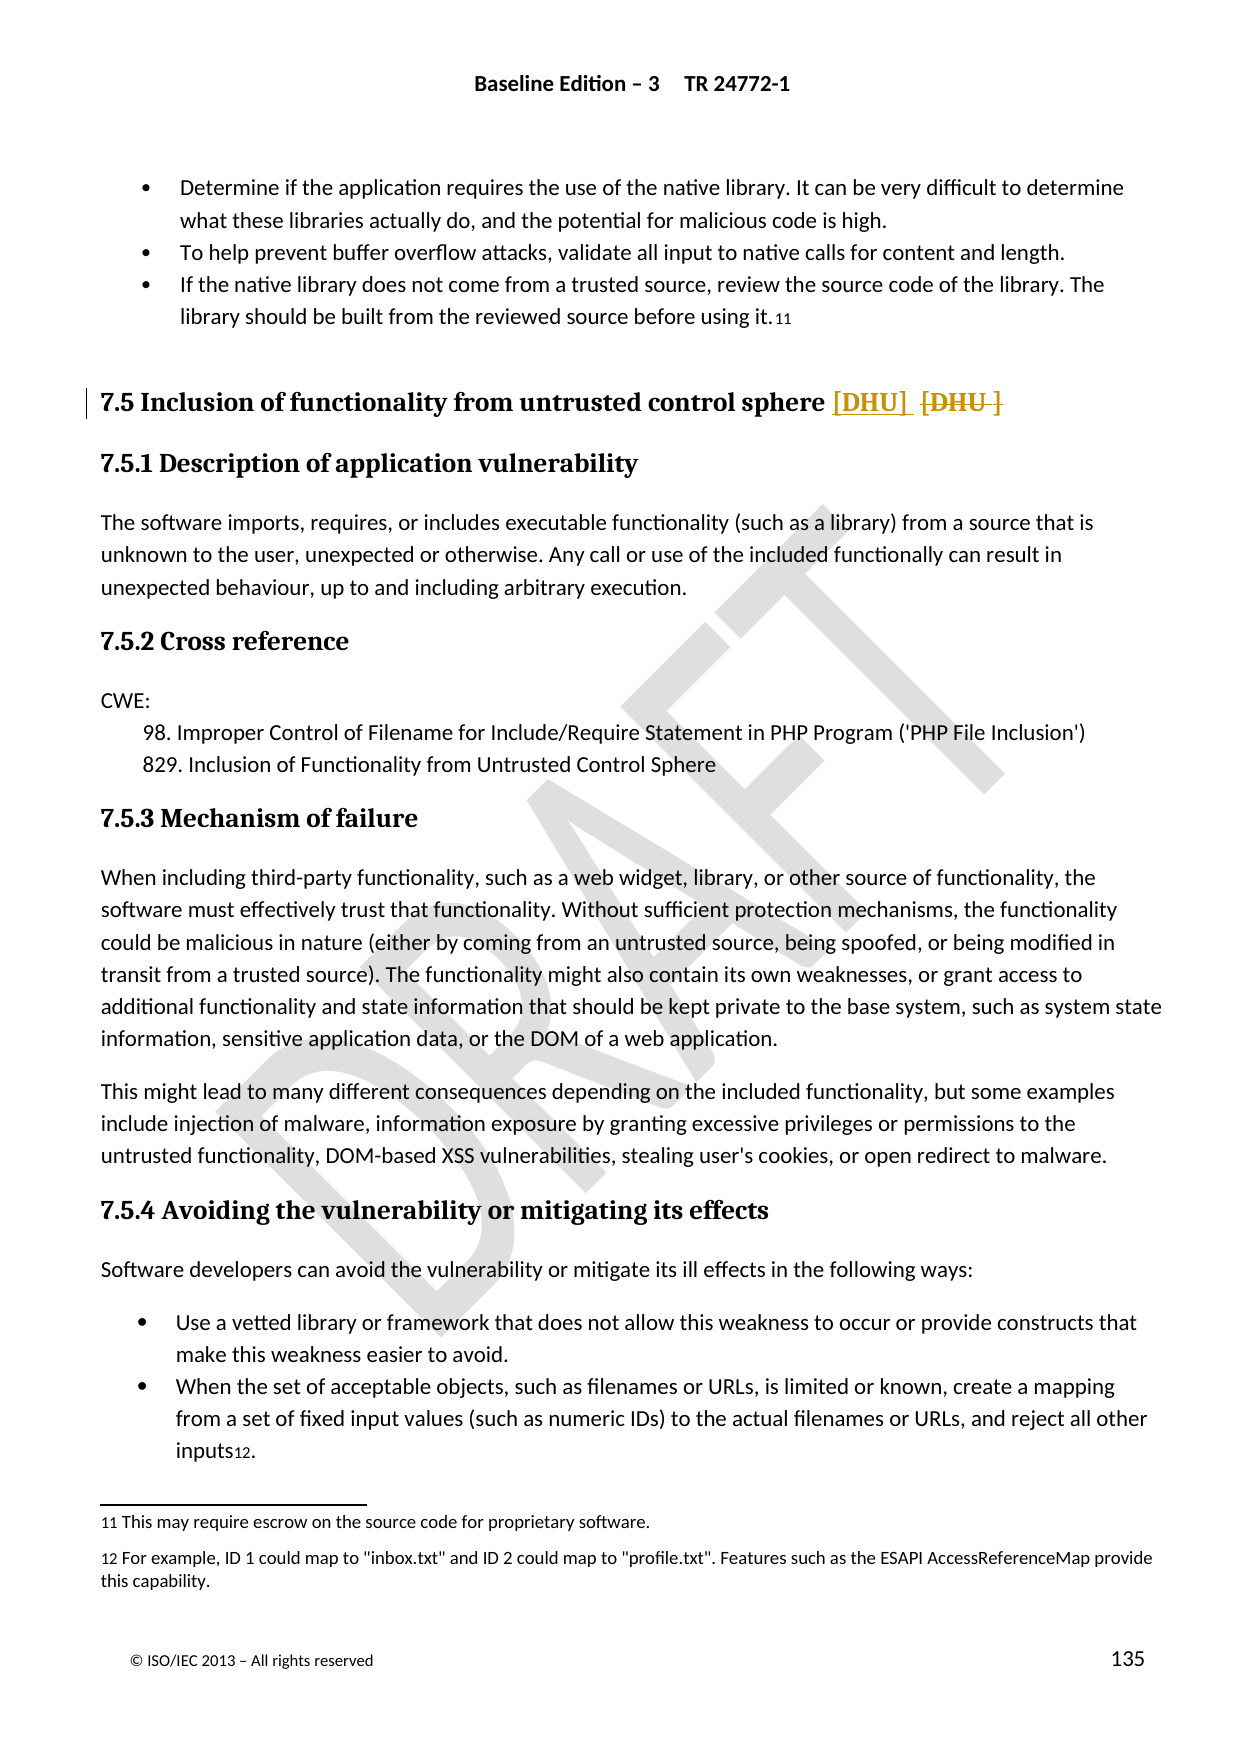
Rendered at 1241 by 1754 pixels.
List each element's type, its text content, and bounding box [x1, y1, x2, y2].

subtitle 7.5.3 Mechanism of failure [101, 803, 1164, 834]
text When including third-party functionality, such as a web widget, library, or other source of functionality, the software must effectively trust that functionality. Without sufficient protection mechanisms, the functionality could be malicious in nature (either by coming from an untrusted source, being spoofed, or being modified in transit from a trusted source). The functionality might also contain its own weaknesses, or grant access to additional functionality and state information that should be kept private to the base system, such as system state information, sensitive application data, or the DOM of a web application. [101, 863, 1164, 1052]
text The software imports, requires, or includes executable functionality (such as a library) from a source that is unknown to the user, unexpected or otherwise. Any call or use of the included functionally can result in unexpected behaviour, up to and including arbitrary execution. [101, 508, 1164, 601]
subtitle 7.5 Inclusion of functionality from untrusted control sphere [101, 387, 1164, 419]
subtitle 7.5.1 Description of application vulnerability [101, 448, 1164, 479]
list If the native library does not come from a trusted source, review the source code of the library. The library should be built from the reviewed source before using it. [142, 270, 1164, 330]
subtitle 7.5.4 Avoiding the vulnerability or mitigating its effects [101, 1195, 1164, 1226]
list Determine if the application requires the use of the native library. It can be very difficult to determine what these libraries actually do, and the potential for malicious code is high. [142, 173, 1164, 234]
text 829. Inclusion of Functionality from Untrusted Control Sphere [142, 750, 1164, 778]
text Use a vetted library or framework that does not allow this weakness to occur or provide constructs that make this weakness easier to avoid. [138, 1308, 1164, 1368]
text CWE: [101, 686, 1164, 714]
text This might lead to many different consequences depending on the included functionality, but some examples include injection of malware, information exposure by granting excessive privileges or permissions to the untrusted functionality, DOM-based XSS vulnerabilities, stealing user's cookies, or open redirect to malware. [101, 1077, 1164, 1170]
text Software developers can avoid the vulnerability or mitigate its ill effects in the following ways: [101, 1255, 1164, 1283]
subtitle 7.5.2 Cross reference [101, 626, 1164, 657]
text 98. Improper Control of Filename for Include/Require Statement in PHP Program ('PHP File Inclusion') [142, 718, 1164, 746]
list To help prevent buffer overflow attacks, validate all input to native calls for content and length. [142, 238, 1164, 266]
text When the set of acceptable objects, such as filenames or URLs, is limited or known, create a mapping from a set of fixed input values (such as numeric IDs) to the actual filenames or URLs, and reject all other inputs. [138, 1372, 1164, 1464]
